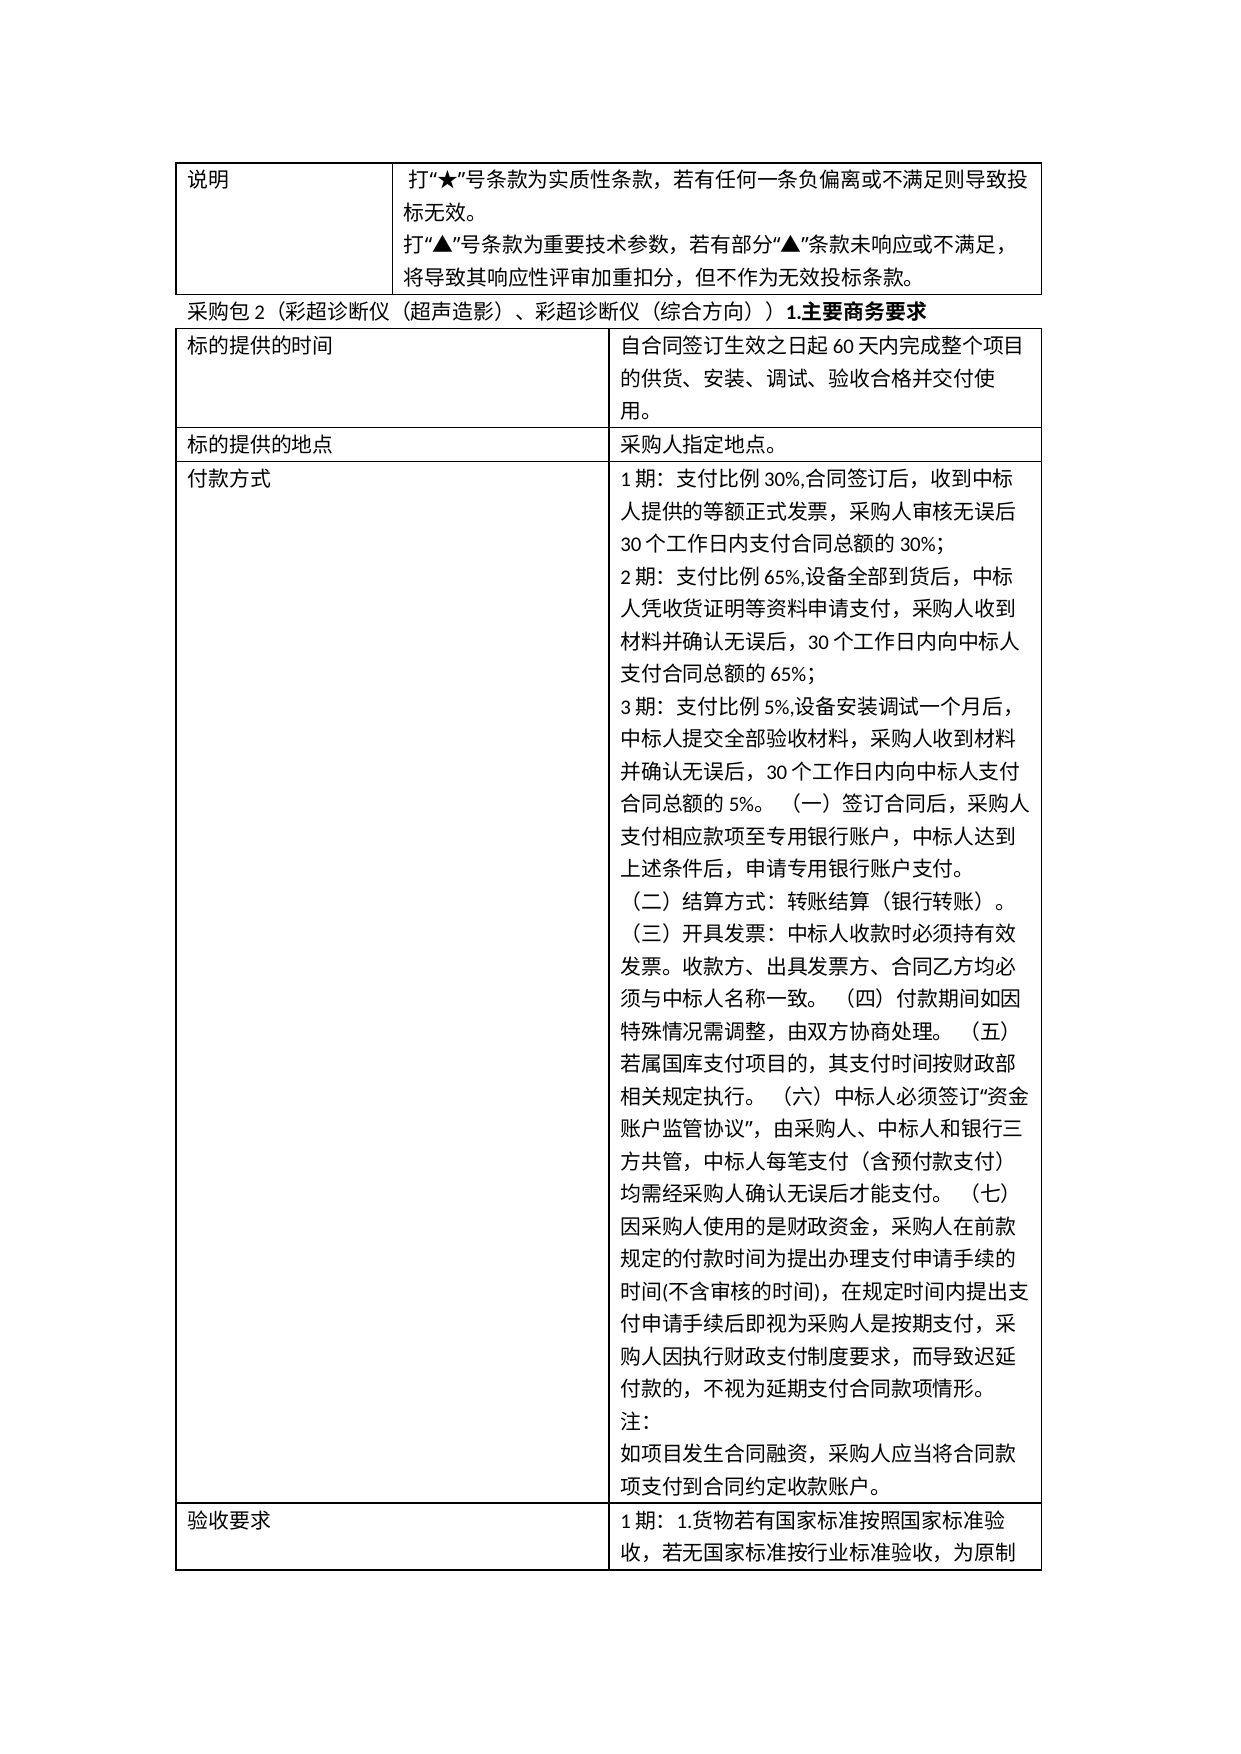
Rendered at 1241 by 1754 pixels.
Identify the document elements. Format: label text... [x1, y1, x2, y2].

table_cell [610, 1504, 1041, 1569]
text 采购包2（彩超诊断仪（超声造影）、彩超诊断仪（综合方向））1.主要商务要求 [187, 295, 1053, 328]
table_cell 付款方式 [177, 462, 608, 1502]
table_header 标的提供的时间 [177, 329, 608, 427]
table_header 自合同签订生效之日起60天内完成整个项目的供货、安装、调试、验收合格并交付使用。 [610, 329, 1041, 427]
table_cell 验收要求 [177, 1504, 608, 1569]
table_cell 1期：支付比例30%,合同签订后，收到中标人提供的等额正式发票，采购人审核无误后30个工作日内支付合同总额的30%； 2期：支付比例65%,设备全部到货后，中标人凭收货证明等资料申请支付，采购人收到材料并确认无误后，30个工作日内向中标人支付合同总额的65%； 3期：支付比例5%,设备安装调试一个月后，中标人提交全部验收材料，采购人收到材料并确认无误后，30个工作日内向中标人支付合同总额的5%。 （一）签订合同后，采购人支付相应款项至专用银行账户，中标人达到上述条件后，申请专用银行账户支付。 （二）结算方式：转账结算（银行转账）。 （三）开具发票：中标人收款时必须持有效发票。收款方、出具发票方、合同乙方均必须与中标人名称一致。 （四）付款期间如因特殊情况需调整，由双方协商处理。 （五）若属国库支付项目的，其支付时间按财政部相关规定执行。 （六）中标人必须签订“资金账户监管协议”，由采购人、中标人和银行三方共管，中标人每笔支付（含预付款支付）均需经采购人确认无误后才能支付。 （七）因采购人使用的是财政资金，采购人在前款规定的付款时间为提出办理支付申请手续的时间(不含审核的时间)，在规定时间内提出支付申请手续后即视为采购人是按期支付，采购人因执行财政支付制度要求，而导致迟延付款的，不视为延期支付合同款项情形。 注： 如项目发生合同融资，采购人应当将合同款项支付到合同约定收款账户。 [610, 462, 1041, 1502]
table_cell 说明 [177, 164, 392, 293]
table_cell 采购人指定地点。 [610, 428, 1041, 461]
table_cell 标的提供的地点 [177, 428, 608, 461]
table_cell 打“★”号条款为实质性条款，若有任何一条负偏离或不满足则导致投标无效。 打“▲”号条款为重要技术参数，若有部分“▲”条款未响应或不满足，将导致其响应性评审加重扣分，但不作为无效投标条款。 [393, 164, 1041, 293]
